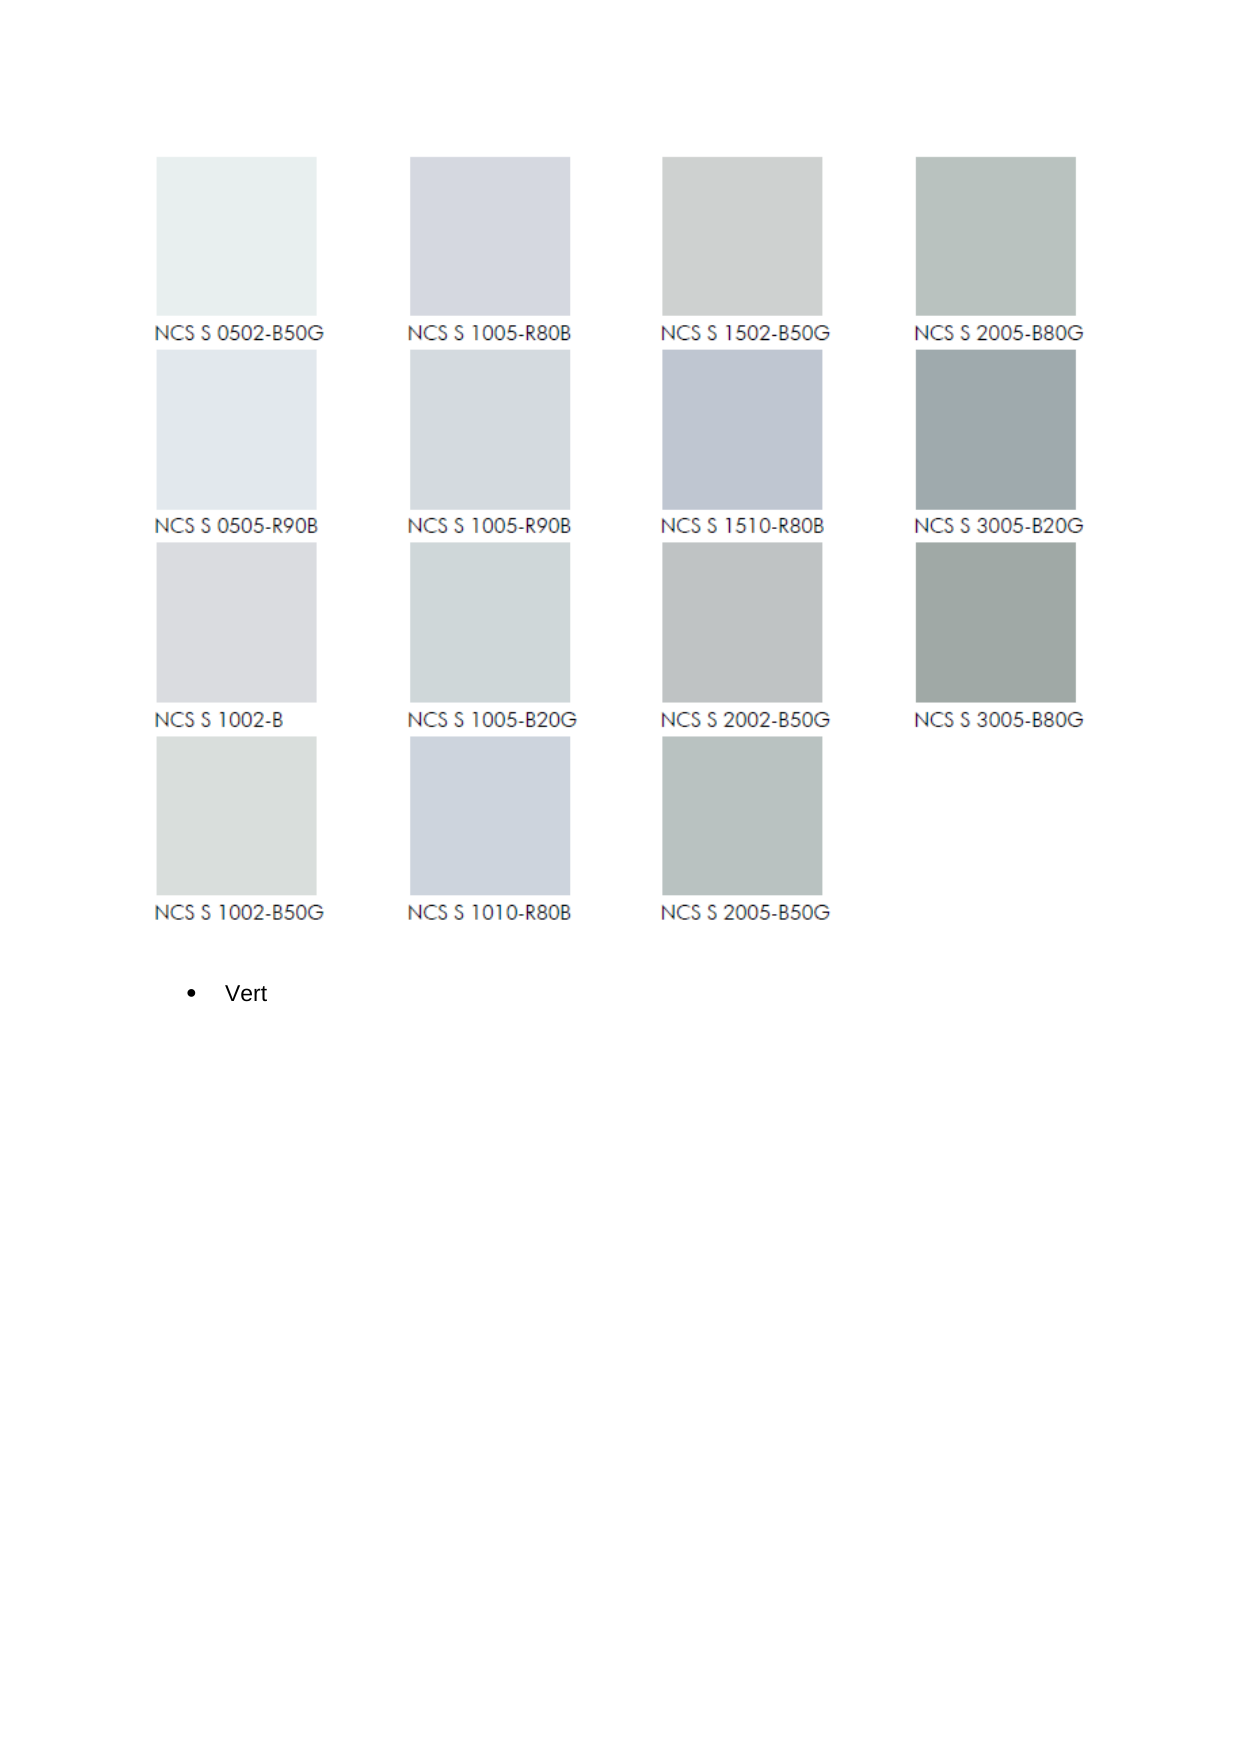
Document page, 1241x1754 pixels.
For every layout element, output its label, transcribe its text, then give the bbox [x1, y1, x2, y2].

list Vert [187, 980, 1090, 1007]
picture [150, 150, 1091, 928]
